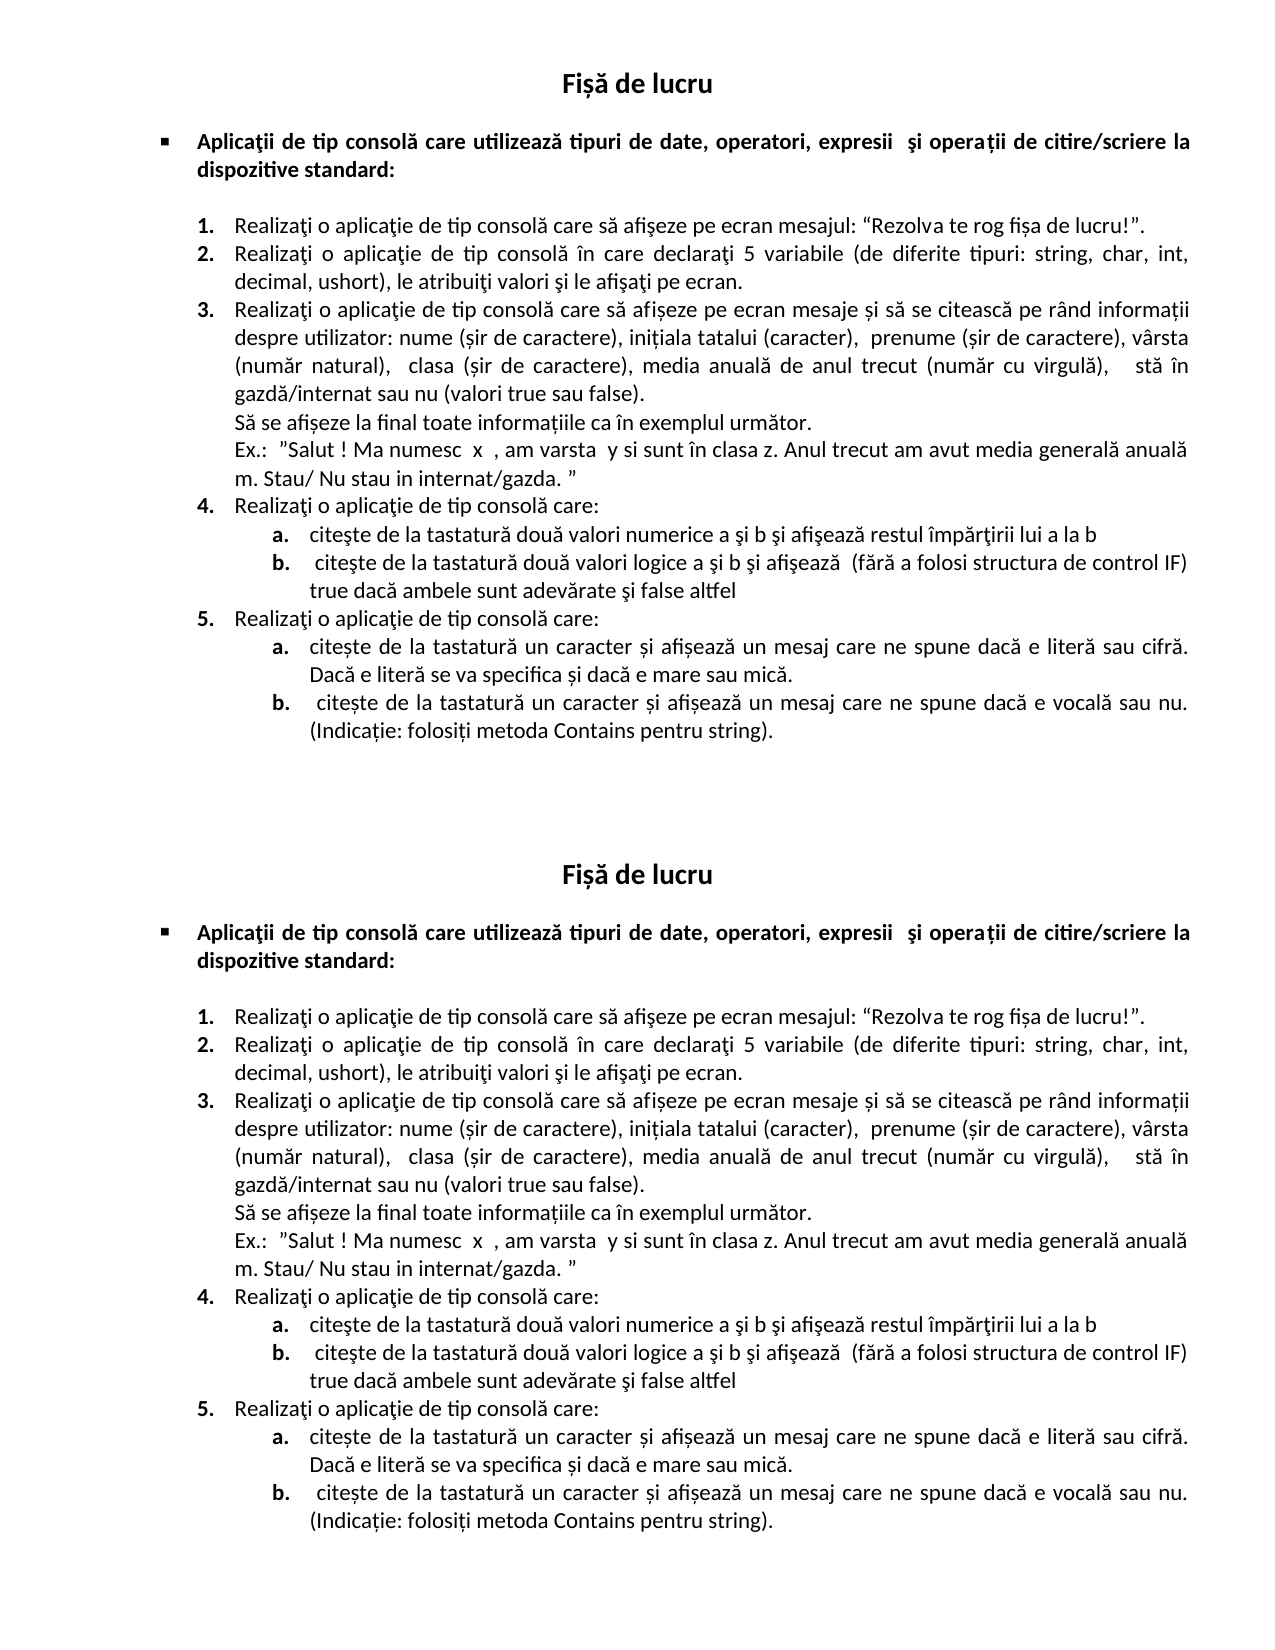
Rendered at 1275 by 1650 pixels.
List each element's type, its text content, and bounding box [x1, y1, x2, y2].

list Aplicaţii de tip consolă care utilizează tipuri de date, operatori, expresii şi operaţii de citire/scriere la dispozitive standard: [159, 918, 1191, 974]
list Realizaţi o aplicaţie de tip consolă care să afişeze pe ecran mesajul: “Rezolva te rog fişa de lucru!”. [197, 1002, 1191, 1030]
list citeşte de la tastatură două valori logice a şi b şi afişează (fără a folosi structura de control IF) true dacă ambele sunt adevărate şi false altfel [272, 548, 1191, 604]
text Fişă de lucru [84, 66, 1191, 101]
list Realizaţi o aplicaţie de tip consolă în care declaraţi 5 variabile (de diferite tipuri: string, char, int, decimal, ushort), le atribuiţi valori şi le afişaţi pe ecran. [197, 1030, 1191, 1086]
list citeşte de la tastatură un caracter şi afişează un mesaj care ne spune dacă e vocală sau nu. (Indicaţie: folosiţi metoda Contains pentru string). [272, 1478, 1191, 1534]
list citeşte de la tastatură un caracter şi afişează un mesaj care ne spune dacă e literă sau cifră. Dacă e literă se va specifica şi dacă e mare sau mică. [272, 1422, 1191, 1478]
list Realizaţi o aplicaţie de tip consolă care: [197, 1282, 1191, 1310]
list citeşte de la tastatură două valori numerice a şi b şi afişează restul împărţirii lui a la b [272, 1310, 1191, 1338]
list citeşte de la tastatură două valori numerice a şi b şi afişează restul împărţirii lui a la b [272, 520, 1191, 548]
list Ex.: ”Salut ! Ma numesc x , am varsta y si sunt în clasa z. Anul trecut am avut media generală anuală m. Stau/ Nu stau in internat/gazda. ” [234, 436, 1191, 492]
list Aplicaţii de tip consolă care utilizează tipuri de date, operatori, expresii şi operaţii de citire/scriere la dispozitive standard: [159, 127, 1191, 183]
list Realizaţi o aplicaţie de tip consolă care: [197, 492, 1191, 520]
list Realizaţi o aplicaţie de tip consolă care să afişeze pe ecran mesaje şi să se citească pe rând informaţii despre utilizator: nume (şir de caractere), iniţiala tatalui (caracter), prenume (şir de caractere), vârsta (număr natural), clasa (şir de caractere), media anuală de anul trecut (număr cu virgulă), stă în gazdă/internat sau nu (valori true sau false). [197, 1086, 1191, 1198]
text Fişă de lucru [84, 856, 1191, 892]
list Să se afişeze la final toate informaţiile ca în exemplul următor. [234, 408, 1191, 436]
list Realizaţi o aplicaţie de tip consolă care să afişeze pe ecran mesajul: “Rezolva te rog fişa de lucru!”. [197, 211, 1191, 239]
list Să se afişeze la final toate informaţiile ca în exemplul următor. [234, 1198, 1191, 1226]
list citeşte de la tastatură două valori logice a şi b şi afişează (fără a folosi structura de control IF) true dacă ambele sunt adevărate şi false altfel [272, 1338, 1191, 1394]
list Realizaţi o aplicaţie de tip consolă care: [197, 1394, 1191, 1422]
list citeşte de la tastatură un caracter şi afişează un mesaj care ne spune dacă e literă sau cifră. Dacă e literă se va specifica şi dacă e mare sau mică. [272, 632, 1191, 688]
list citeşte de la tastatură un caracter şi afişează un mesaj care ne spune dacă e vocală sau nu. (Indicaţie: folosiţi metoda Contains pentru string). [272, 688, 1191, 744]
list Realizaţi o aplicaţie de tip consolă în care declaraţi 5 variabile (de diferite tipuri: string, char, int, decimal, ushort), le atribuiţi valori şi le afişaţi pe ecran. [197, 239, 1191, 296]
list Realizaţi o aplicaţie de tip consolă care: [197, 604, 1191, 632]
list Ex.: ”Salut ! Ma numesc x , am varsta y si sunt în clasa z. Anul trecut am avut media generală anuală m. Stau/ Nu stau in internat/gazda. ” [234, 1226, 1191, 1282]
list Realizaţi o aplicaţie de tip consolă care să afişeze pe ecran mesaje şi să se citească pe rând informaţii despre utilizator: nume (şir de caractere), iniţiala tatalui (caracter), prenume (şir de caractere), vârsta (număr natural), clasa (şir de caractere), media anuală de anul trecut (număr cu virgulă), stă în gazdă/internat sau nu (valori true sau false). [197, 296, 1191, 408]
